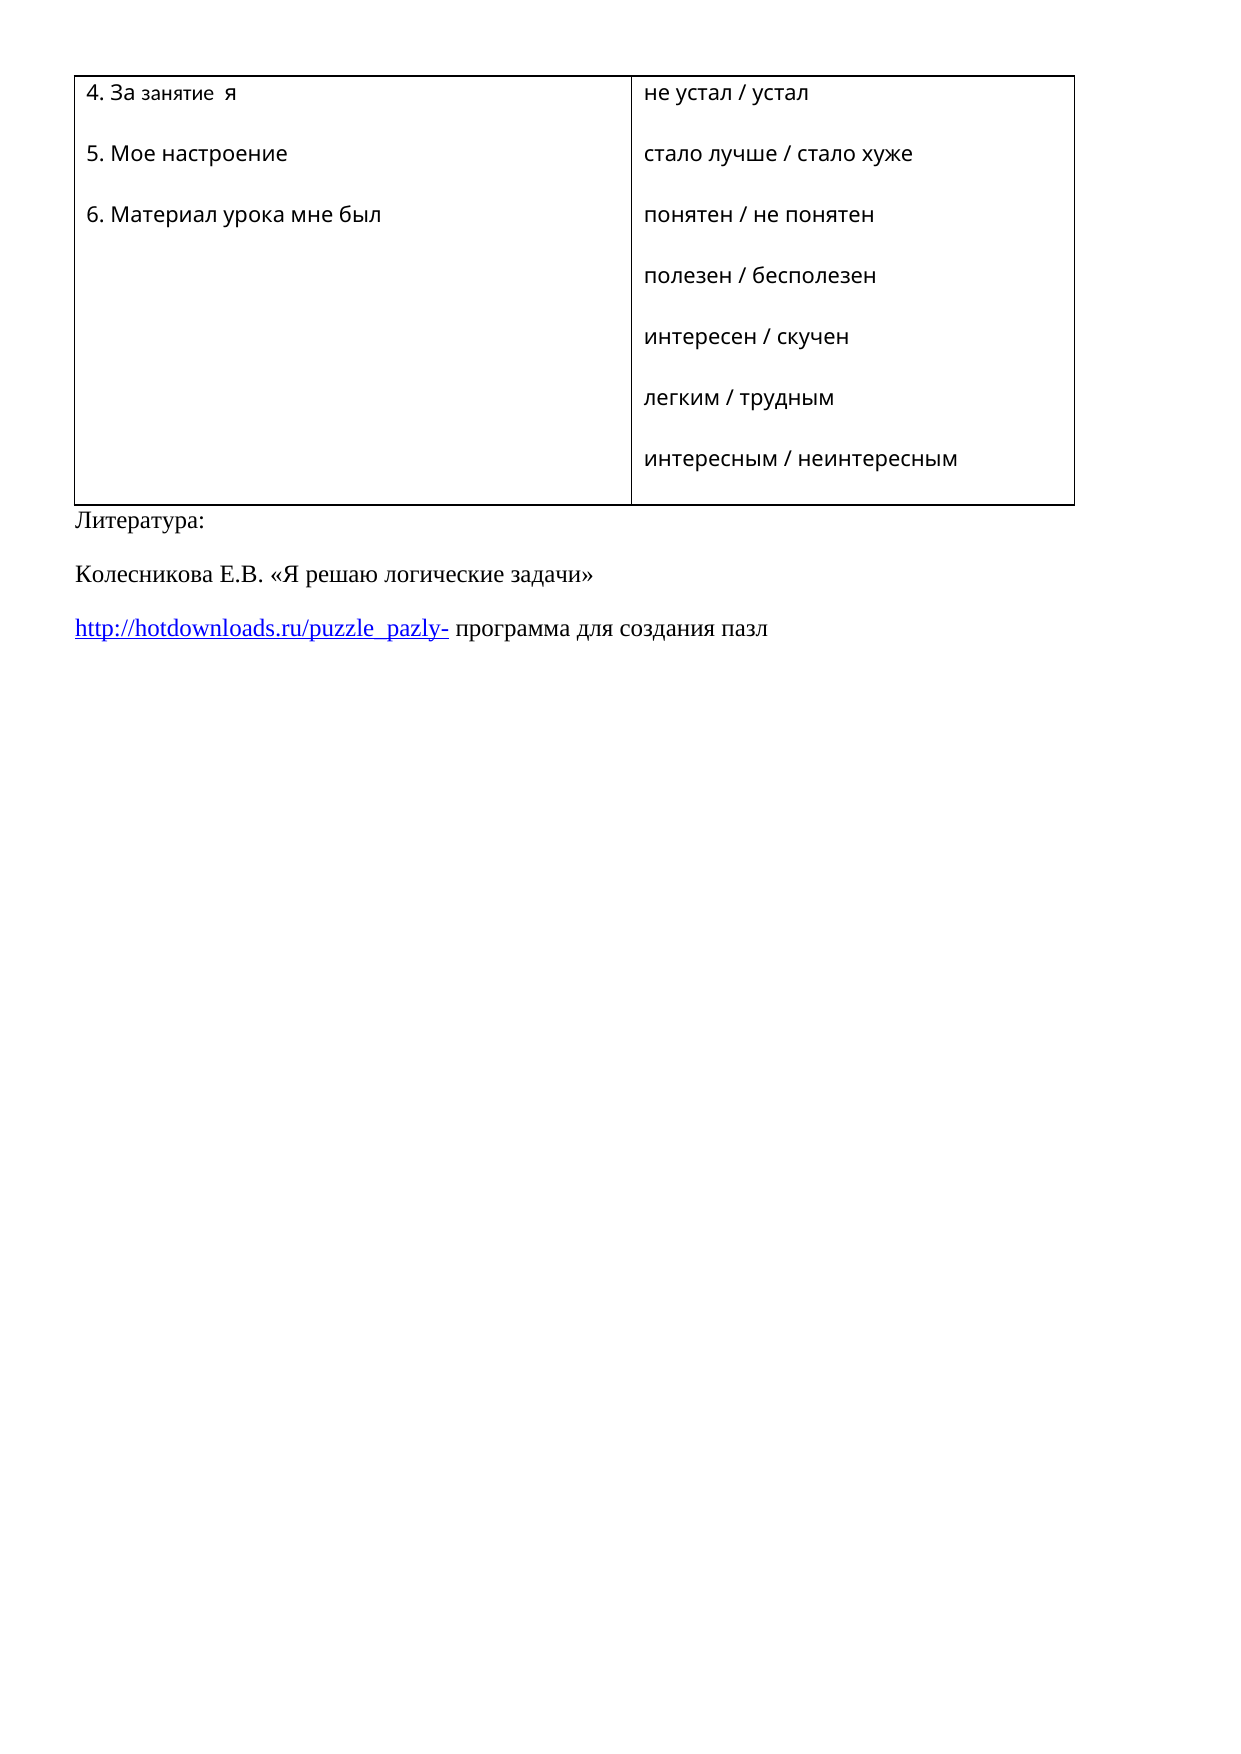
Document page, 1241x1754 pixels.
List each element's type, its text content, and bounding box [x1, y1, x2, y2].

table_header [632, 77, 1074, 504]
text Литература: [75, 505, 1165, 534]
text Колесникова Е.В. «Я решаю логические задачи» [75, 559, 1165, 588]
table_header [75, 77, 631, 504]
text http://hotdownloads.ru/puzzle_pazly- программа для создания пазл [75, 613, 1165, 642]
